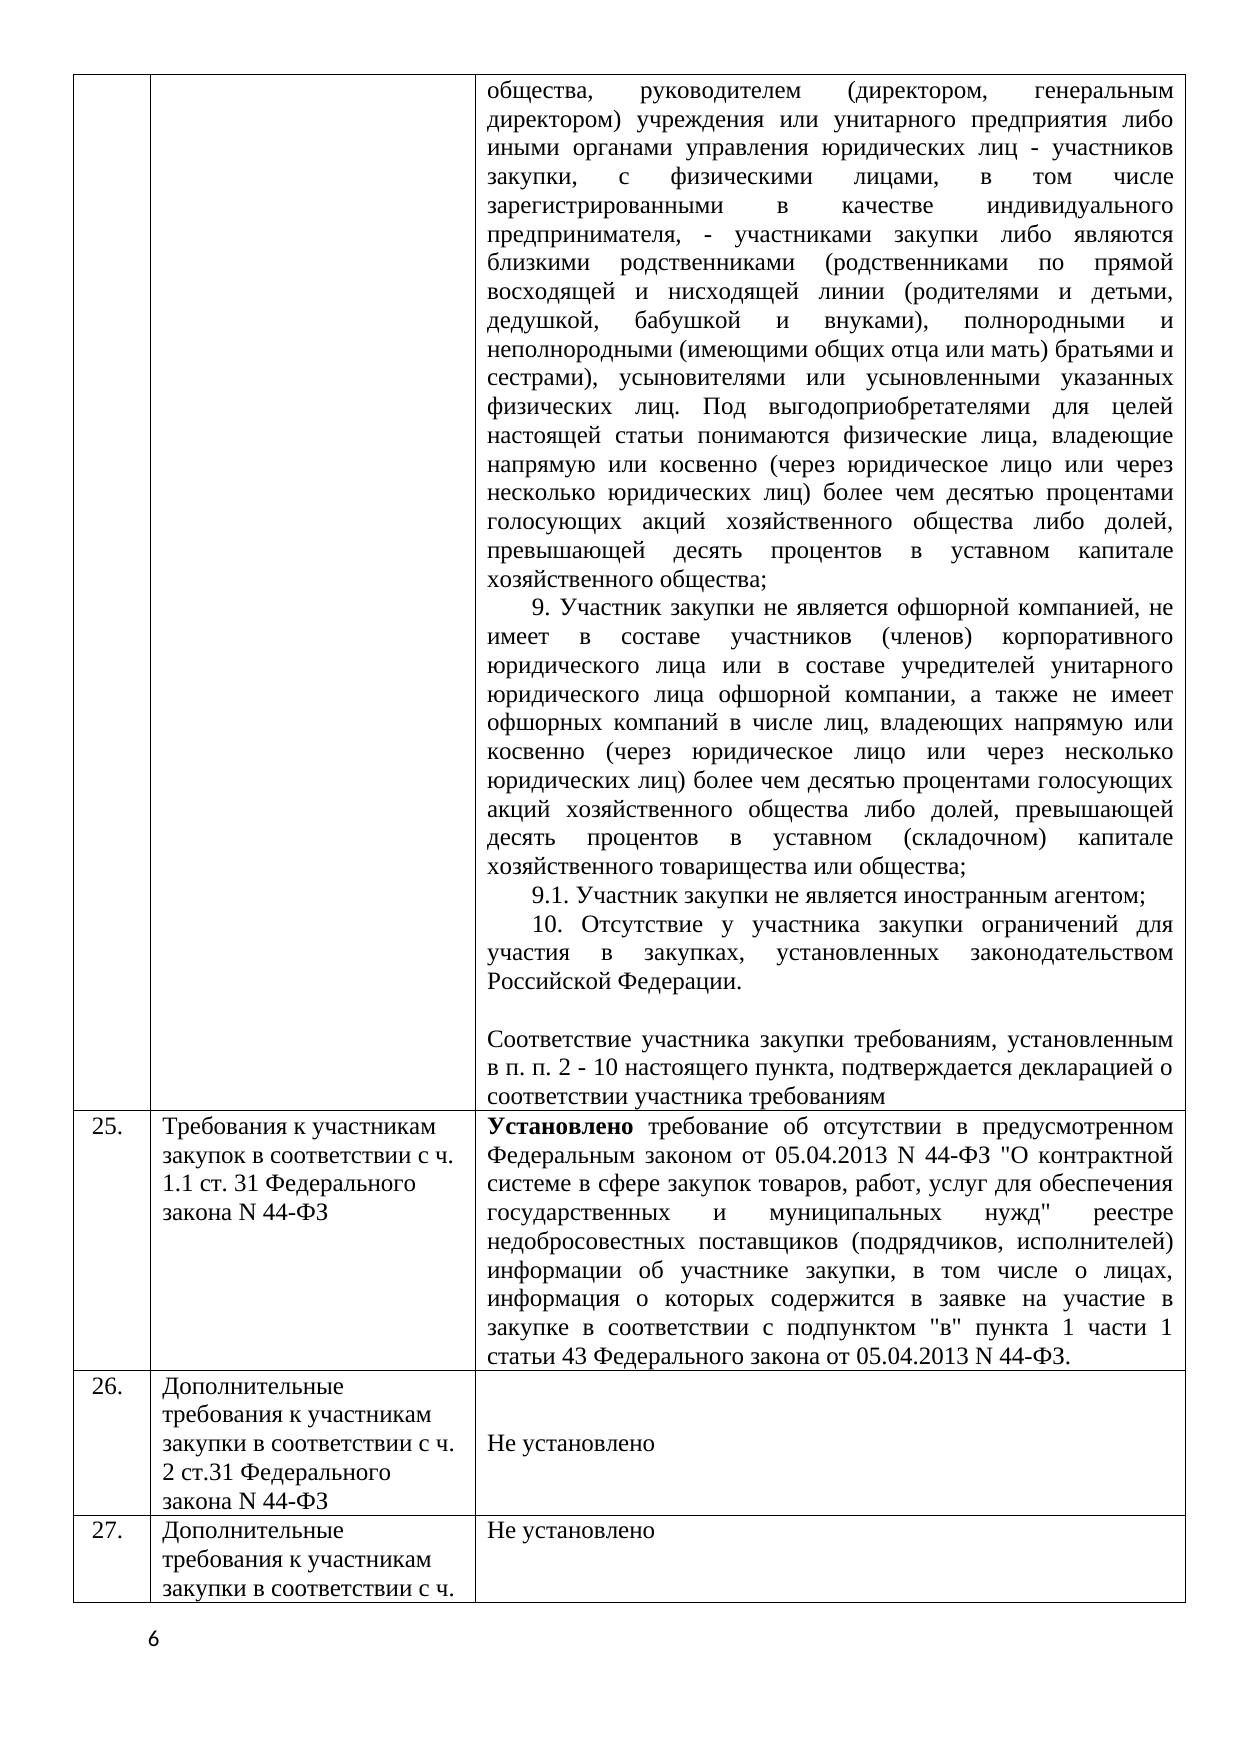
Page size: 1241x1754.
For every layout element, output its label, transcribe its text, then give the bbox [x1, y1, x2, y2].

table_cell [151, 75, 475, 1110]
table_cell Установлено требование об отсутствии в предусмотренном Федеральным законом от 05.04.2013 N 44-ФЗ "О контрактной системе в сфере закупок товаров, работ, услуг для обеспечения государственных и муниципальных нужд" реестре недобросовестных поставщиков (подрядчиков, исполнителей) информации об участнике закупки, в том числе о лицах, информация о которых содержится в заявке на участие в закупке в соответствии с подпунктом "в" пункта 1 части 1 статьи 43 Федерального закона от 05.04.2013 N 44-ФЗ. [476, 1111, 1185, 1370]
table_cell [74, 1516, 150, 1602]
table_cell Дополнительные требования к участникам закупки в соответствии с ч. 2 ст.31 Федерального закона N 44-ФЗ [151, 1371, 475, 1514]
table_cell [74, 75, 150, 1110]
table_cell Не установлено [476, 1371, 1185, 1514]
table_cell [74, 1111, 150, 1370]
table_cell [151, 1516, 475, 1602]
table_cell Требования к участникам закупок в соответствии с ч. 1.1 ст. 31 Федерального закона N 44-ФЗ [151, 1111, 475, 1370]
table_cell Не установлено [476, 1516, 1185, 1602]
table_cell [74, 1371, 150, 1514]
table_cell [476, 75, 1185, 1110]
